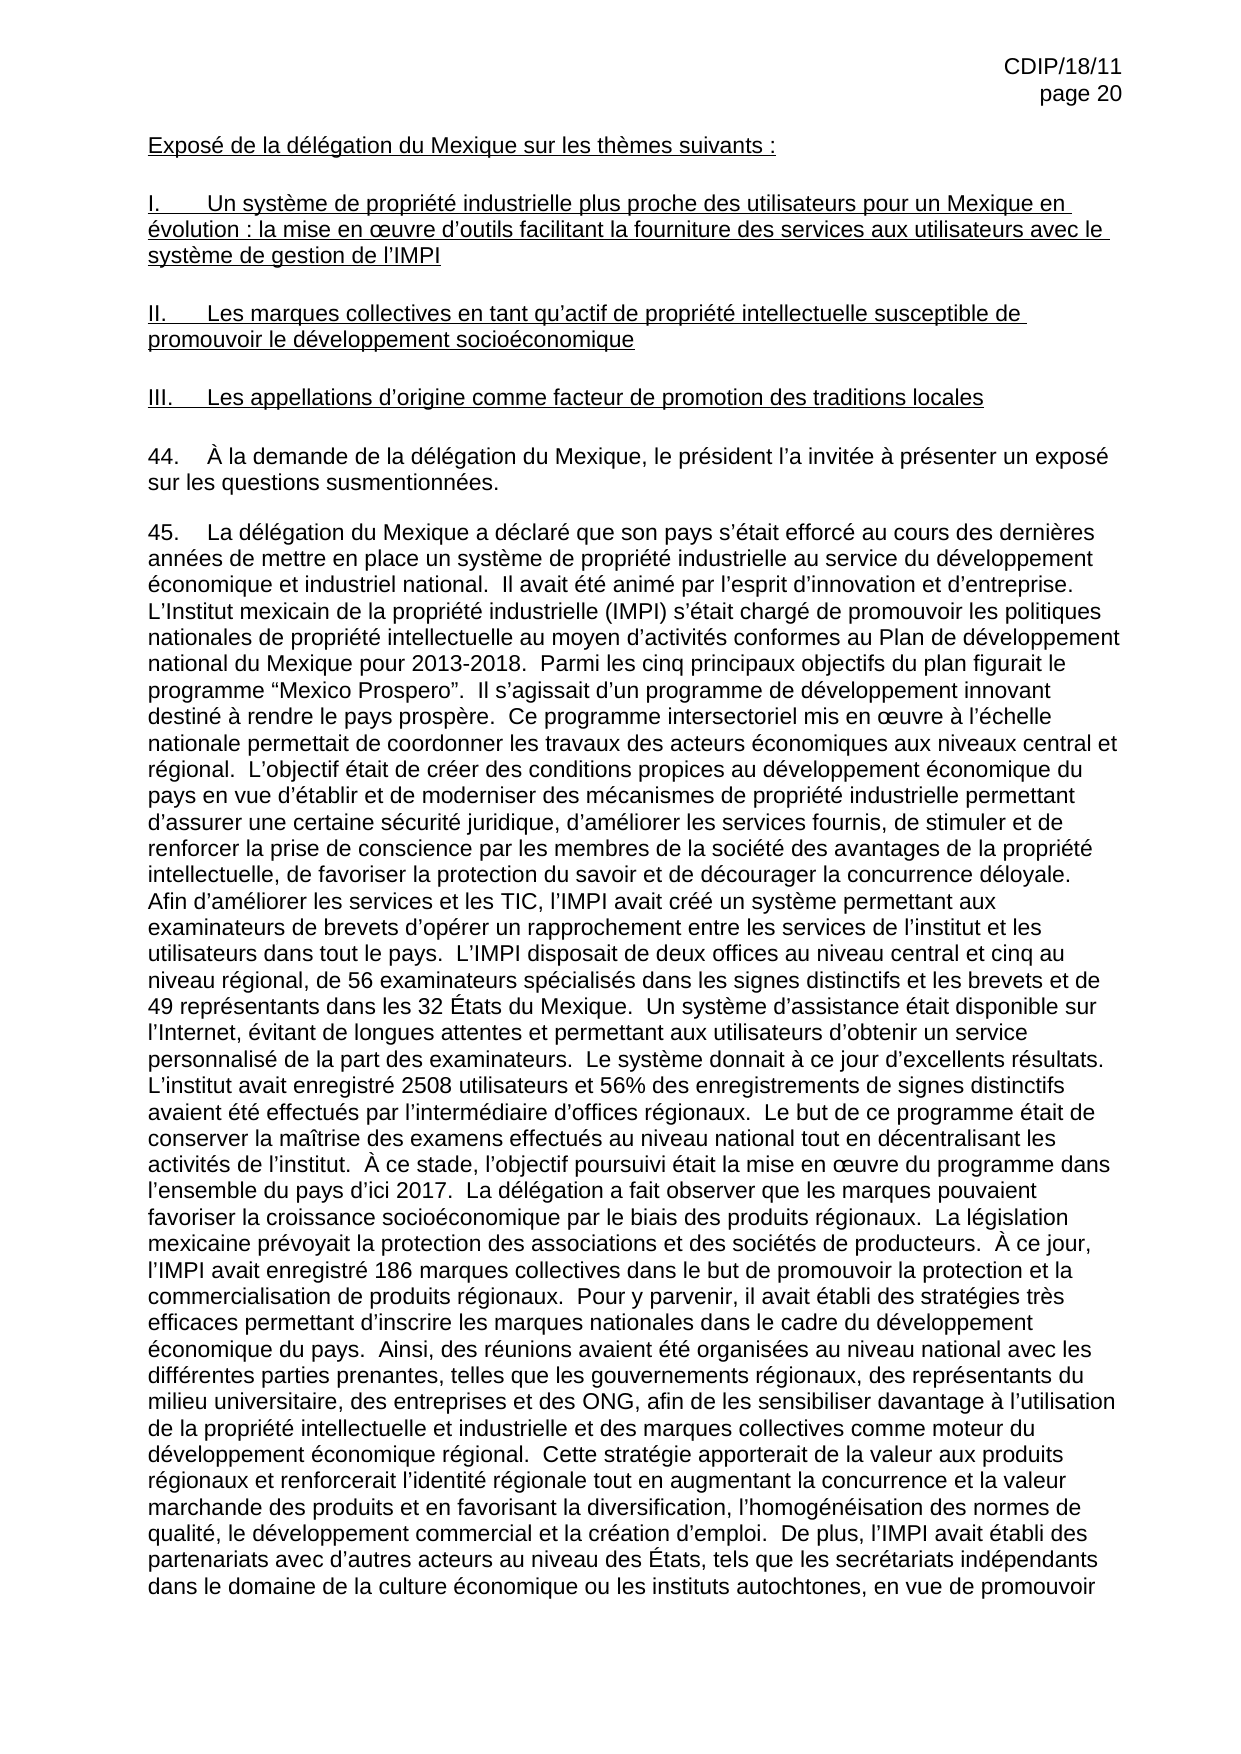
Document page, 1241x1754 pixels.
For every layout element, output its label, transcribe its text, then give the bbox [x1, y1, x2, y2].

subtitle III. Les appellations d’origine comme facteur de promotion des traditions locales [148, 384, 1122, 410]
subtitle II. Les marques collectives en tant qu’actif de propriété intellectuelle susceptible de promouvoir le développement socioéconomique [148, 300, 1122, 353]
subtitle I. Un système de propriété industrielle plus proche des utilisateurs pour un Mexique en évolution : la mise en œuvre d’outils facilitant la fourniture des services aux utilisateurs avec le système de gestion de l’IMPI [148, 190, 1122, 269]
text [148, 519, 1122, 1599]
subtitle Exposé de la délégation du Mexique sur les thèmes suivants : [148, 132, 1122, 158]
text À la demande de la délégation du Mexique, le président l’a invitée à présenter un exposé sur les questions susmentionnées. [148, 443, 1122, 496]
